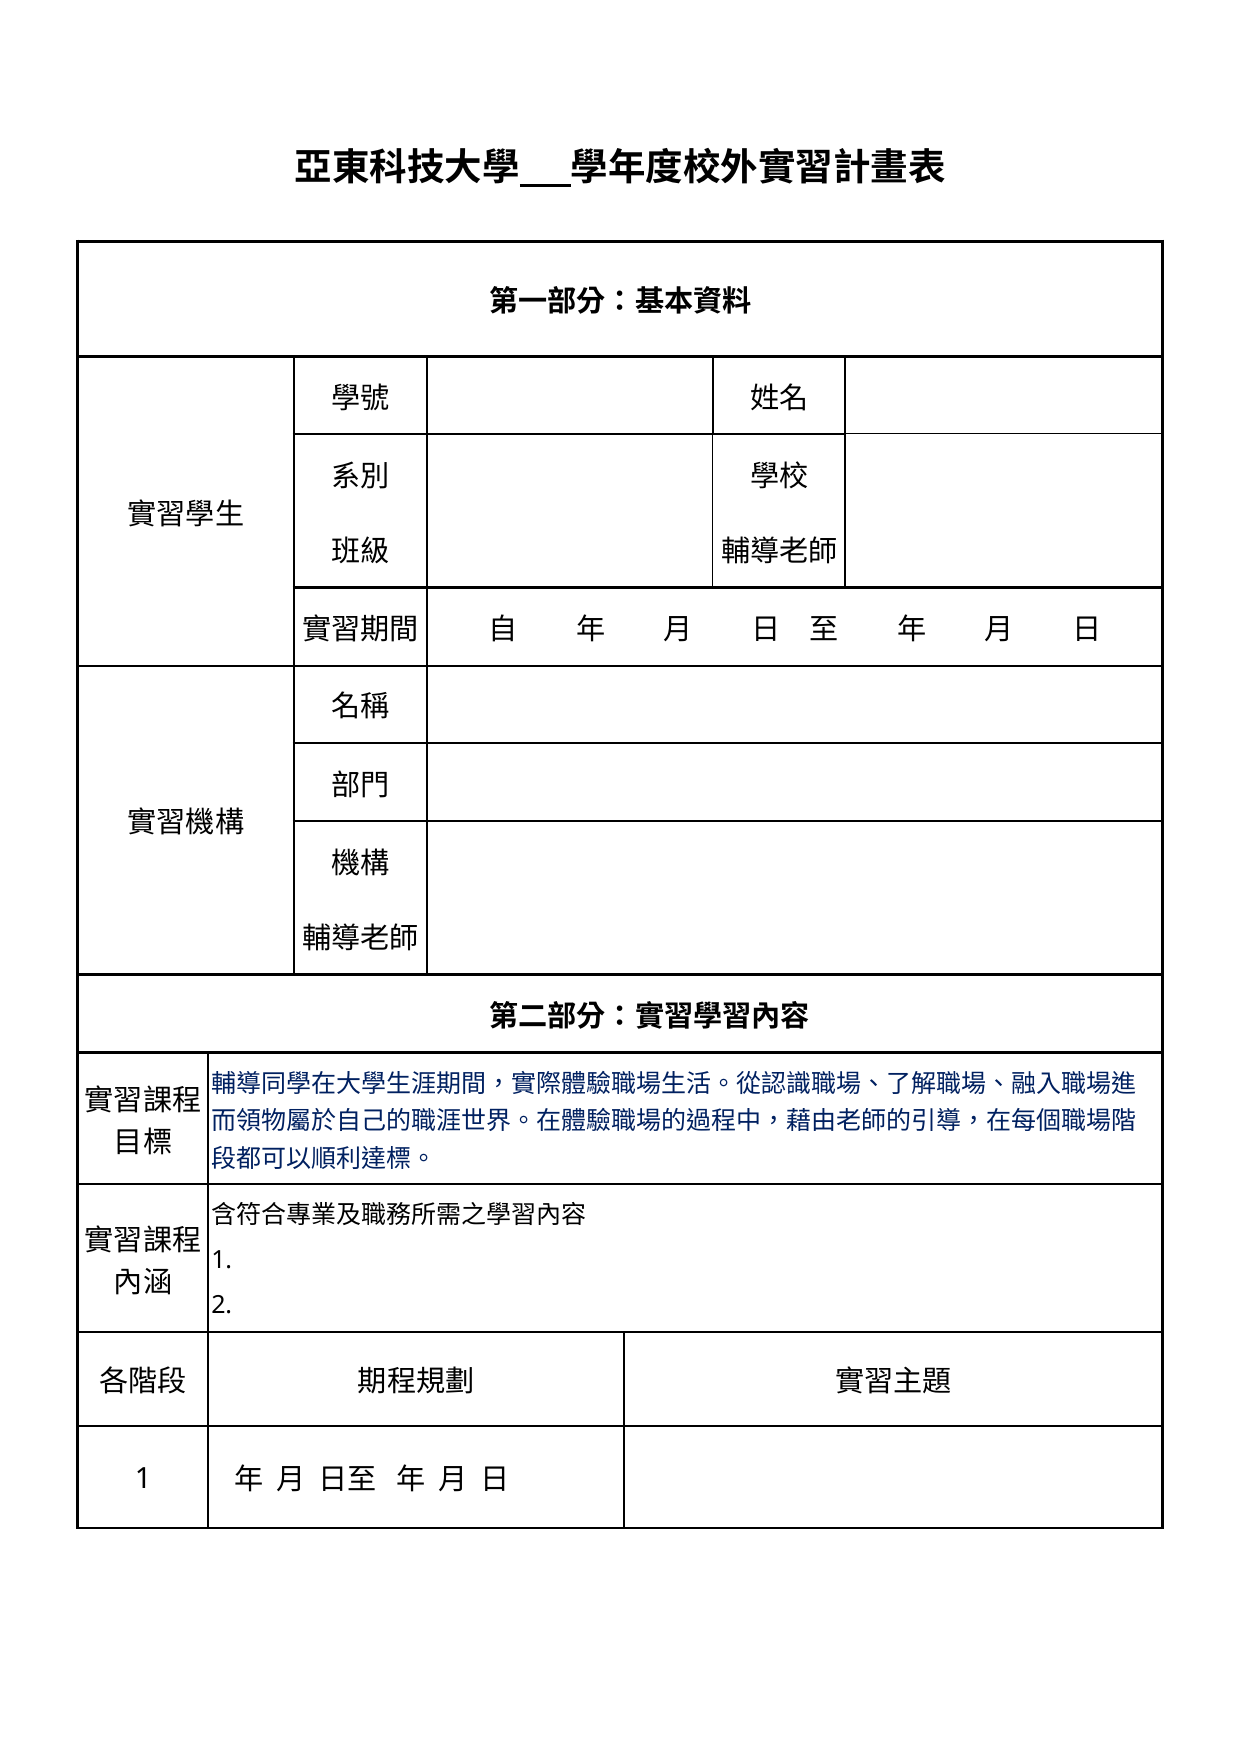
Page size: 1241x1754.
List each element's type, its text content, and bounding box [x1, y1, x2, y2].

table_header 第一部分：基本資料 [79, 243, 1161, 355]
table_cell 各階段 [79, 1333, 207, 1425]
table_cell 自 年 月 日 至 年 月 日 [428, 589, 1161, 664]
table_cell 實習機構 [79, 667, 293, 973]
table_cell [428, 358, 712, 433]
table_cell 機構 輔導老師 [295, 822, 426, 973]
table_cell 實習期間 [295, 589, 426, 664]
table_cell 含符合專業及職務所需之學習內容 1. 2. [209, 1185, 1161, 1331]
table_cell [428, 744, 1161, 820]
table_cell 實習課程內涵 [79, 1185, 207, 1331]
table_cell 期程規劃 [209, 1333, 623, 1425]
table_cell [428, 667, 1161, 742]
table_cell [428, 822, 1161, 973]
table_cell [625, 1427, 1161, 1527]
table_cell 學號 [295, 358, 426, 433]
table_cell [846, 434, 1161, 586]
table_cell 1 [79, 1427, 207, 1527]
table_cell 姓名 [714, 358, 844, 433]
table_cell 輔導同學在大學生涯期間，實際體驗職場生活。從認識職場、了解職場、融入職場進而領物屬於自己的職涯世界。在體驗職場的過程中，藉由老師的引導，在每個職場階段都可以順利達標。 [209, 1054, 1161, 1183]
table_cell 實習主題 [625, 1333, 1161, 1425]
table_cell 學校 輔導老師 [713, 435, 844, 586]
table_cell 部門 [295, 744, 426, 820]
table_cell 名稱 [295, 667, 426, 742]
table_cell 系別 班級 [295, 435, 426, 586]
text 亞東科技大學 學年度校外實習計畫表 [112, 127, 1128, 202]
table_cell [846, 358, 1161, 433]
table_cell [428, 435, 712, 586]
table_cell 第二部分：實習學習內容 [79, 976, 1161, 1051]
table_cell 實習課程目標 [79, 1054, 207, 1183]
table_cell 年 月 日至 年 月 日 [209, 1427, 623, 1527]
table_cell 實習學生 [79, 358, 293, 664]
